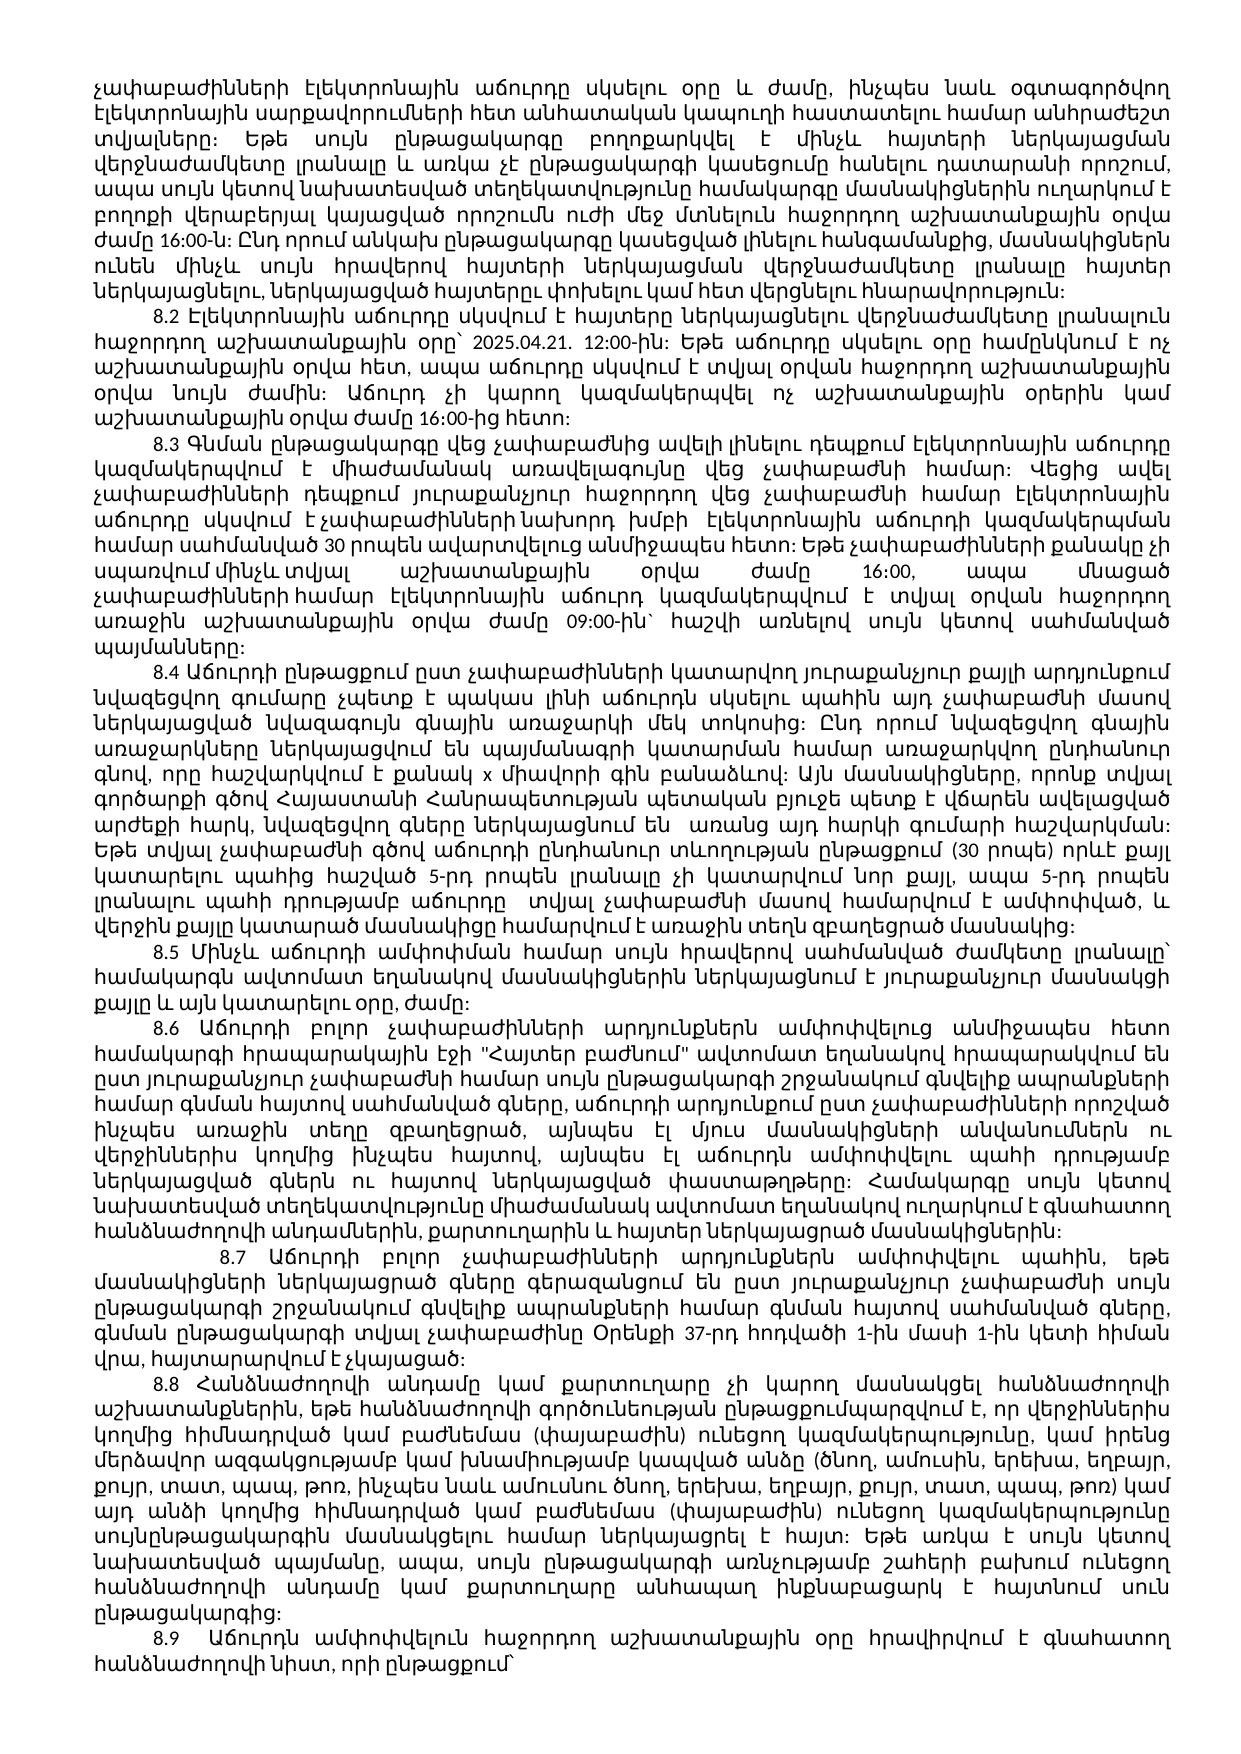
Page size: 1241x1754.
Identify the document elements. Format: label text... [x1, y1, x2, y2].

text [94, 75, 1171, 304]
text 8.3 Գնման ընթացակարգը վեց չափաբաժնից ավելի լինելու դեպքում էլեկտրոնային աճուրդը կազմակերպվում է միաժամանակ առավելագույնը վեց չափաբաժնի համար: Վեցից ավել չափաբաժինների դեպքում յուրաքանչյուր հաջորդող վեց չափաբաժնի համար էլեկտրոնային աճուրդը սկսվում է չափաբաժինների նախորդ խմբի էլեկտրոնային աճուրդի կազմակերպման համար սահմանված 30 րոպեն ավարտվելուց անմիջապես հետո: Եթե չափաբաժինների քանակը չի սպառվում մինչև տվյալ աշխատանքային օրվա ժամը 16։00, ապա մնացած չափաբաժինների համար էլեկտրոնային աճուրդ կազմակերպվում է տվյալ օրվան հաջորդող առաջին աշխատանքային օրվա ժամը 09:00-ին` հաշվի առնելով սույն կետով սահմանված պայմանները: [94, 431, 1171, 659]
text 8.4 Աճուրդի ընթացքում ըստ չափաբաժինների կատարվող յուրաքանչյուր քայլի արդյունքում նվազեցվող գումարը չպետք է պակաս լինի աճուրդն սկսելու պահին այդ չափաբաժնի մասով ներկայացված նվազագույն գնային առաջարկի մեկ տոկոսից: Ընդ որում նվազեցվող գնային առաջարկները ներկայացվում են պայմանագրի կատարման համար առաջարկվող ընդհանուր գնով, որը հաշվարկվում է քանակ x միավորի գին բանաձևով: Այն մասնակիցները, որոնք տվյալ գործարքի գծով Հայաստանի Հանրապետության պետական բյուջե պետք է վճարեն ավելացված արժեքի հարկ, նվազեցվող գները ներկայացնում են առանց այդ հարկի գումարի հաշվարկման: Եթե տվյալ չափաբաժնի գծով աճուրդի ընդհանուր տևողության ընթացքում (30 րոպե) որևէ քայլ կատարելու պահից հաշված 5-րդ րոպեն լրանալը չի կատարվում նոր քայլ, ապա 5-րդ րոպեն լրանալու պահի դրությամբ աճուրդը տվյալ չափաբաժնի մասով համարվում է ամփոփված, և վերջին քայլը կատարած մասնակիցը համարվում է առաջին տեղն զբաղեցրած մասնակից: [94, 659, 1171, 939]
text 8.8 Հանձնաժողովի անդամը կամ քարտուղարը չի կարող մասնակցել հանձնաժողովի աշխատանքներին, եթե հանձնաժողովի գործունեության ընթացքումպարզվում է, որ վերջիններիս կողմից հիմնադրված կամ բաժնեմաս (փայաբաժին) ունեցող կազմակերպությունը, կամ իրենց մերձավոր ազգակցությամբ կամ խնամիությամբ կապված անձը (ծնող, ամուսին, երեխա, եղբայր, քույր, տատ, պապ, թոռ, ինչպես նաև ամուսնու ծնող, երեխա, եղբայր, քույր, տատ, պապ, թոռ) կամ այդ անձի կողմից հիմնադրված կամ բաժնեմաս (փայաբաժին) ունեցող կազմակերպությունը սույնընթացակարգին մասնակցելու համար ներկայացրել է հայտ: Եթե առկա է սույն կետով նախատեսված պայմանը, ապա, սույն ընթացակարգի առնչությամբ շահերի բախում ունեցող հանձնաժողովի անդամը կամ քարտուղարը անհապաղ ինքնաբացարկ է հայտնում սուն ընթացակարգից: [94, 1371, 1171, 1625]
text 8.7 Աճուրդի բոլոր չափաբաժինների արդյունքներն ամփոփվելու պահին, եթե մասնակիցների ներկայացրած գները գերազանցում են ըստ յուրաքանչյուր չափաբաժնի սույն ընթացակարգի շրջանակում գնվելիք ապրանքների համար գնման հայտով սահմանված գները, գնման ընթացակարգի տվյալ չափաբաժինը Օրենքի 37-րդ հոդվածի 1-ին մասի 1-ին կետի հիման վրա, հայտարարվում է չկայացած: [94, 1244, 1171, 1371]
text 8.9 Աճուրդն ամփոփվելուն հաջորդող աշխատանքային օրը հրավիրվում է գնահատող հանձնաժողովի նիստ, որի ընթացքում՝ [94, 1625, 1171, 1676]
text 8.2 Էլեկտրոնային աճուրդը սկսվում է հայտերը ներկայացնելու վերջնաժամկետը լրանալուն հաջորդող աշխատանքային օրը՝ 2025.04.21. 12:00 -ին: Եթե աճուրդը սկսելու օրը համընկնում է ոչ աշխատանքային օրվա հետ, ապա աճուրդը սկսվում է տվյալ օրվան հաջորդող աշխատանքային օրվա նույն ժամին: Աճուրդ չի կարող կազմակերպվել ոչ աշխատանքային օրերին կամ աշխատանքային օրվա ժամը 16։00-ից հետո: [94, 304, 1171, 431]
text 8.5 Մինչև աճուրդի ամփոփման համար սույն հրավերով սահմանված ժամկետը լրանալը՝ համակարգն ավտոմատ եղանակով մասնակիցներին ներկայացնում է յուրաքանչյուր մասնակցի քայլը և այն կատարելու օրը, ժամը: [94, 939, 1171, 1015]
text 8.6 Աճուրդի բոլոր չափաբաժինների արդյունքներն ամփոփվելուց անմիջապես հետո համակարգի հրապարակային էջի "Հայտեր բաժնում" ավտոմատ եղանակով հրապարակվում են ըստ յուրաքանչյուր չափաբաժնի համար սույն ընթացակարգի շրջանակում գնվելիք ապրանքների համար գնման հայտով սահմանված գները, աճուրդի արդյունքում ըստ չափաբաժինների որոշված ինչպես առաջին տեղը զբաղեցրած, այնպես էլ մյուս մասնակիցների անվանումներն ու վերջիններիս կողմից ինչպես հայտով, այնպես էլ աճուրդն ամփոփվելու պահի դրությամբ ներկայացված գներն ու հայտով ներկայացված փաստաթղթերը: Համակարգը սույն կետով նախատեսված տեղեկատվությունը միաժամանակ ավտոմատ եղանակով ուղարկում է գնահատող հանձնաժողովի անդամներին, քարտուղարին և հայտեր ներկայացրած մասնակիցներին: [94, 1015, 1171, 1244]
